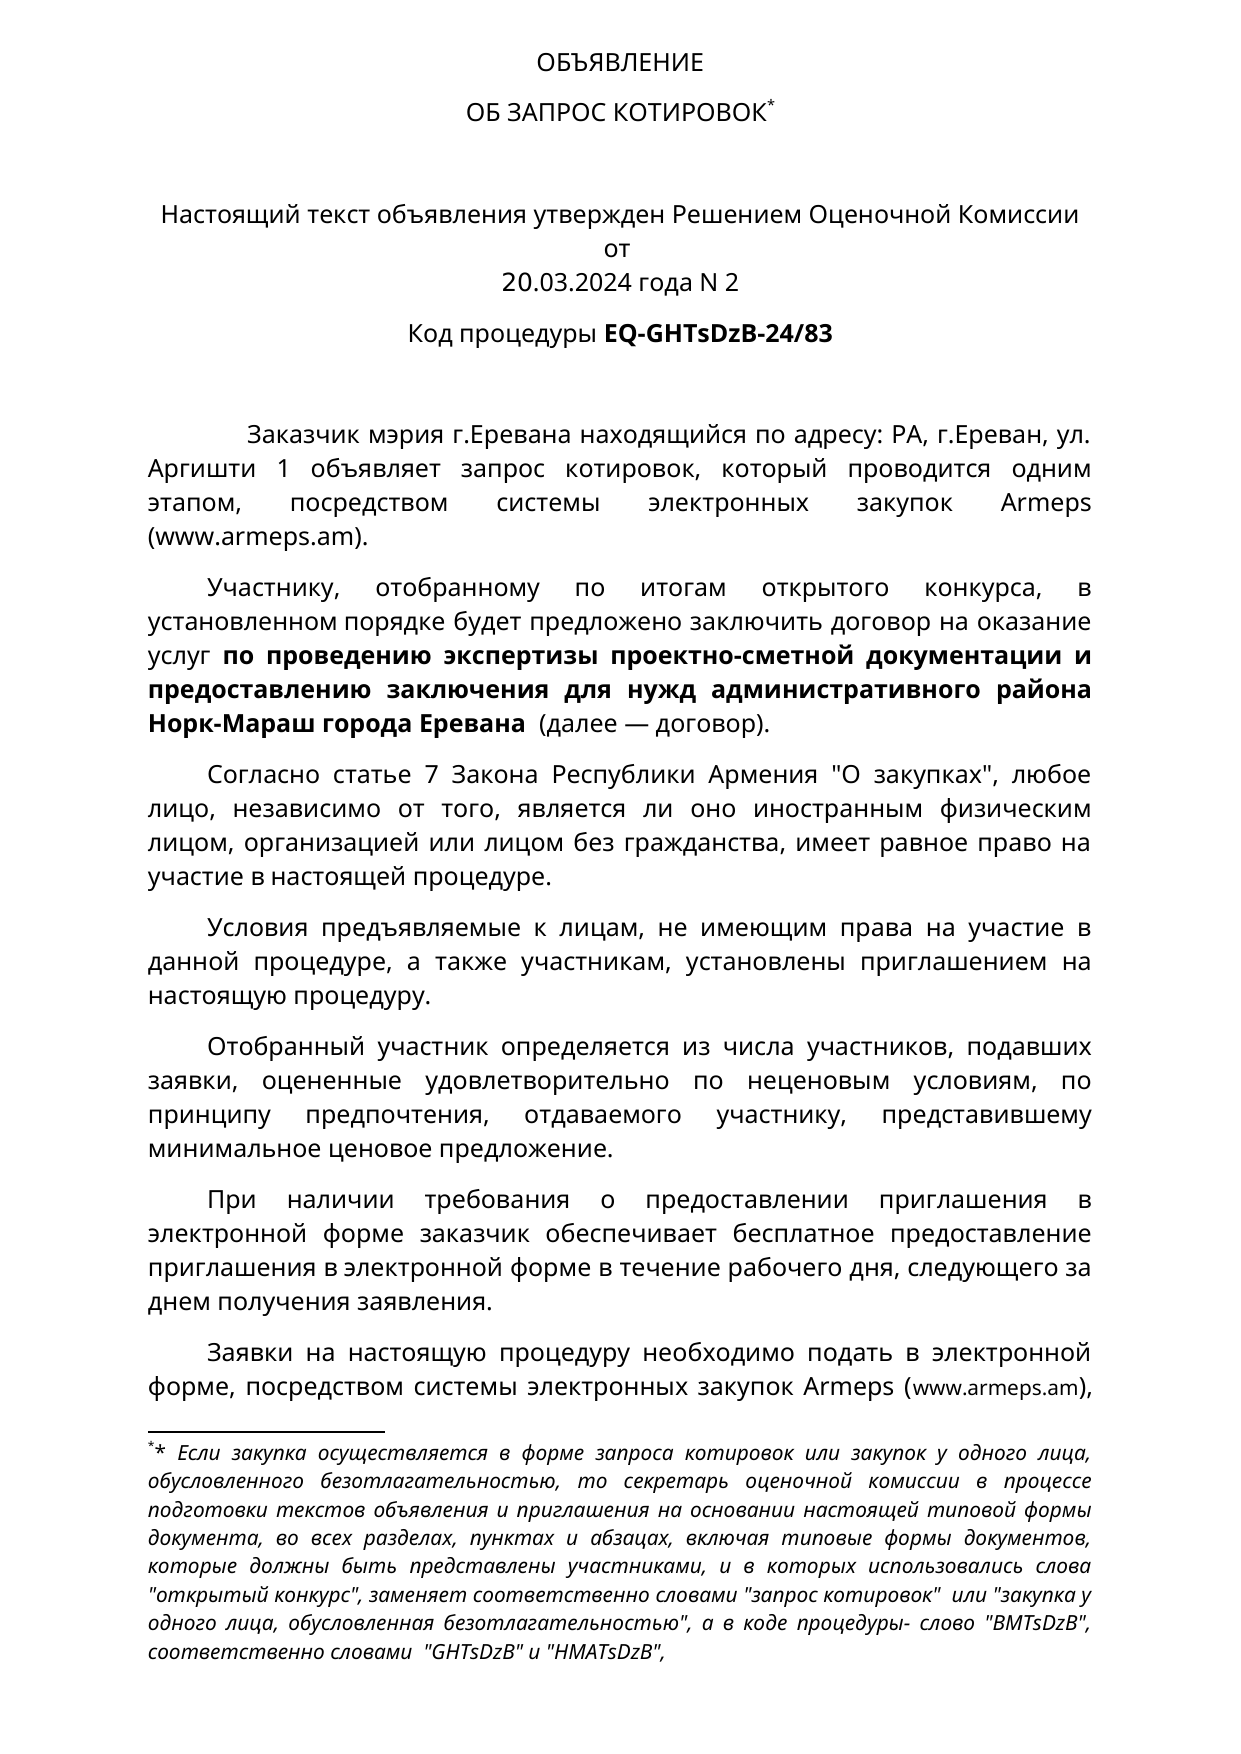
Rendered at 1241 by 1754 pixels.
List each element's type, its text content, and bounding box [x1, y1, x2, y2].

text Условия предъявляемые к лицам, не имеющим права на участие в данной процедуре, а также участникам, установлены приглашением на настоящую процедуру. [148, 910, 1092, 1012]
text ОБЪЯВЛЕНИЕ [148, 44, 1092, 78]
text Участнику, отобранному по итогам открытого конкурса, в установленном порядке будет предложено заключить договор на оказание услуг по проведению экспертизы проектно-сметной документации и предоставлению заключения для нужд административного района Норк-Мараш города Еревана (далее — договор). [148, 570, 1092, 740]
text Код процедуры EQ-GHTsDzB-24/83 [148, 315, 1092, 349]
text При наличии требования о предоставлении приглашения в электронной форме заказчик обеспечивает бесплатное предоставление приглашения в электронной форме в течение рабочего дня, следующего за днем получения заявления. [148, 1181, 1092, 1318]
text Настоящий текст объявления утвержден Решением Оценочной Комиссии от 20.03.2024 года N 2 [148, 197, 1092, 299]
text Заказчик мэрия г.Еревана находящийся по адресу: РА, г.Ереван, ул. Аргишти 1 объявляет запрос котировок, который проводится одним этапом, посредством системы электронных закупок Armeps (www.armeps.am). [148, 417, 1092, 553]
text ОБ ЗАПРОС КОТИРОВОК* [148, 95, 1092, 129]
text Согласно статье 7 Закона Республики Армения "О закупках", любое лицо, независимо от того, является ли оно иностранным физическим лицом, организацией или лицом без гражданства, имеет равное право на участие в настоящей процедуре. [148, 757, 1092, 893]
text Отобранный участник определяется из числа участников, подавших заявки, оцененные удовлетворительно по неценовым условиям, по принципу предпочтения, отдаваемого участнику, представившему минимальное ценовое предложение. [148, 1028, 1092, 1165]
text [148, 1334, 1092, 1402]
